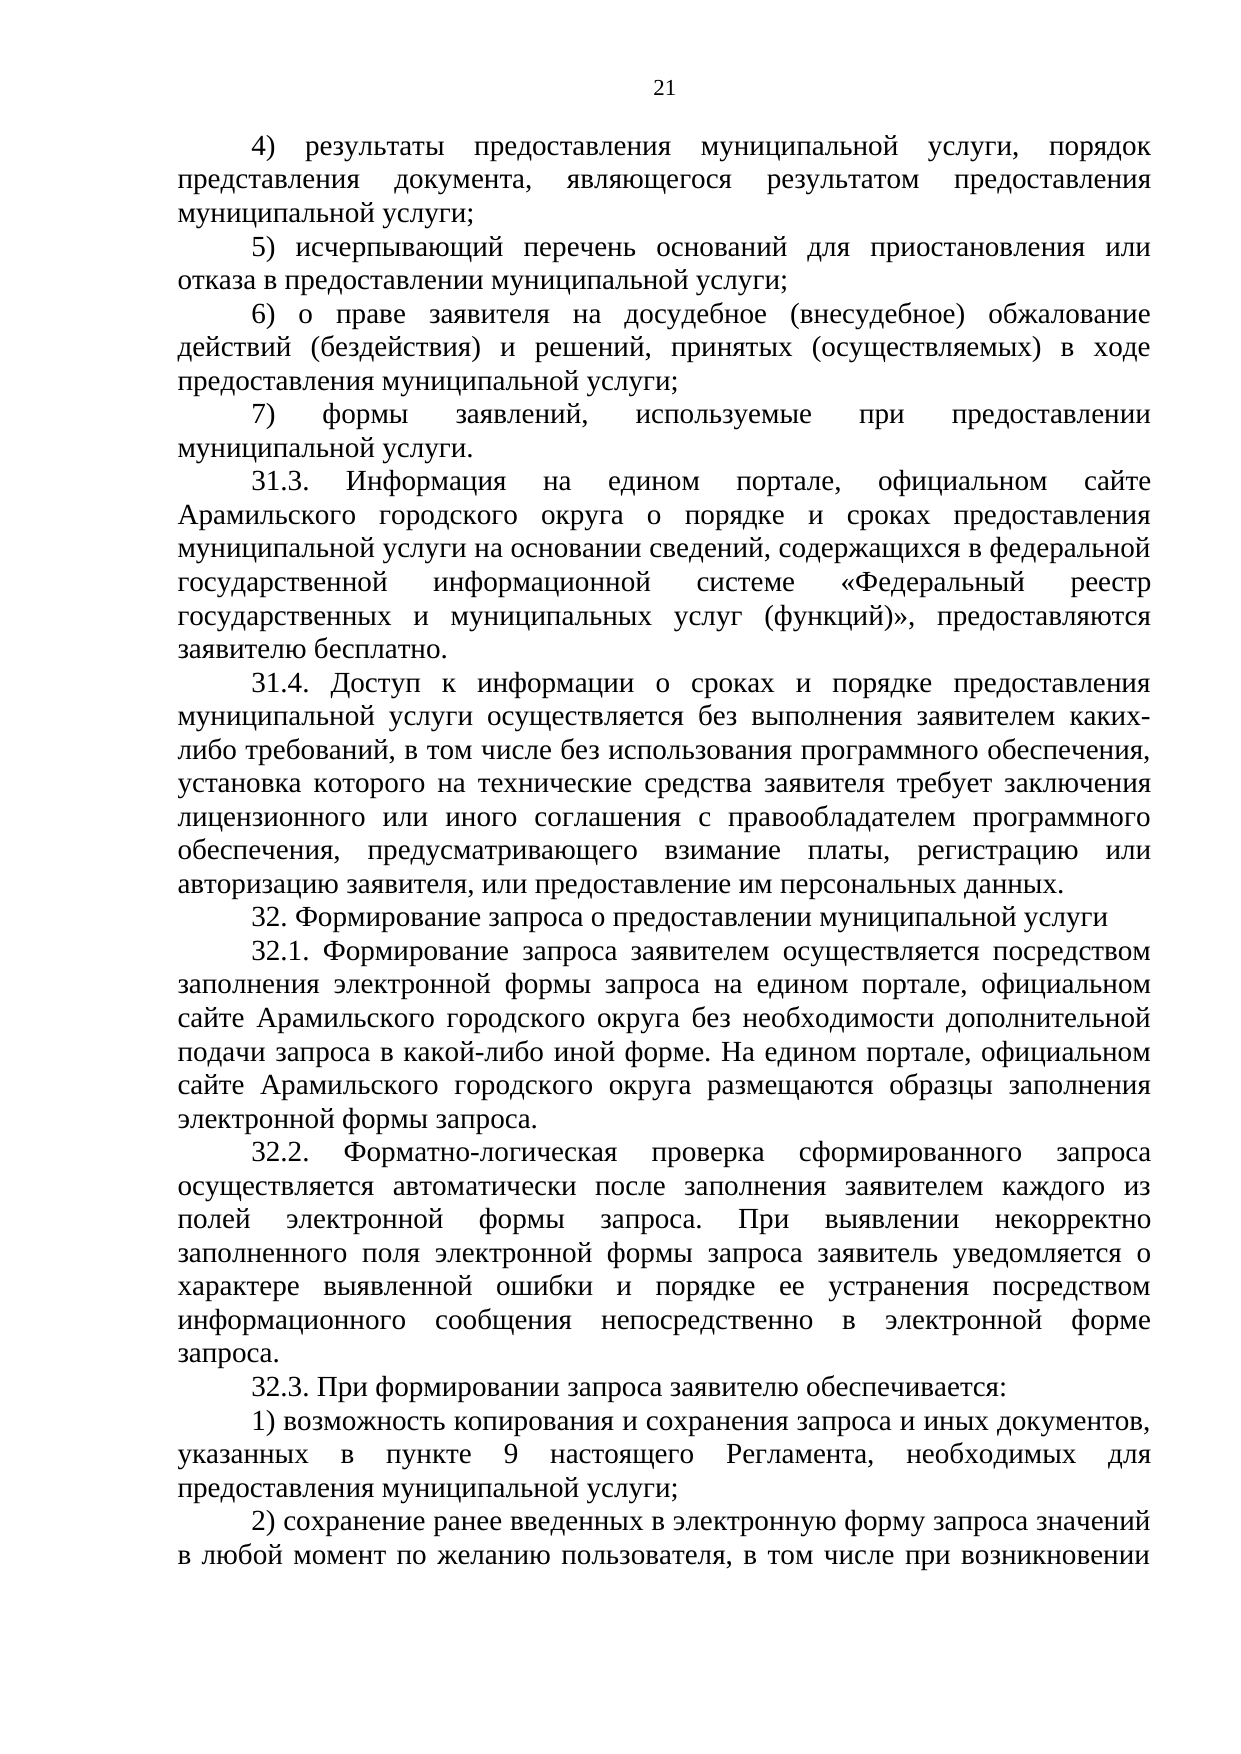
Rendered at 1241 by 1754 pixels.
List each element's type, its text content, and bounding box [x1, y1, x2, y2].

text 32.2. Форматно-логическая проверка сформированного запроса осуществляется автоматически после заполнения заявителем каждого из полей электронной формы запроса. При выявлении некорректно заполненного поля электронной формы запроса заявитель уведомляется о характере выявленной ошибки и порядке ее устранения посредством информационного сообщения непосредственно в электронной форме запроса. [177, 1134, 1152, 1369]
text 5) исчерпывающий перечень оснований для приостановления или отказа в предоставлении муниципальной услуги; [177, 229, 1152, 296]
text 32.3. При формировании запроса заявителю обеспечивается: [177, 1369, 1152, 1403]
text 7) формы заявлений, используемые при предоставлении муниципальной услуги. [177, 396, 1152, 463]
text 4) результаты предоставления муниципальной услуги, порядок представления документа, являющегося результатом предоставления муниципальной услуги; [177, 128, 1152, 229]
text 32.1. Формирование запроса заявителем осуществляется посредством заполнения электронной формы запроса на едином портале, официальном сайте Арамильского городского округа без необходимости дополнительной подачи запроса в какой-либо иной форме. На едином портале, официальном сайте Арамильского городского округа размещаются образцы заполнения электронной формы запроса. [177, 933, 1152, 1134]
text 31.3. Информация на едином портале, официальном сайте Арамильского городского округа о порядке и сроках предоставления муниципальной услуги на основании сведений, содержащихся в федеральной государственной информационной системе «Федеральный реестр государственных и муниципальных услуг (функций)», предоставляются заявителю бесплатно. [177, 463, 1152, 665]
text 31.4. Доступ к информации о сроках и порядке предоставления муниципальной услуги осуществляется без выполнения заявителем каких-либо требований, в том числе без использования программного обеспечения, установка которого на технические средства заявителя требует заключения лицензионного или иного соглашения с правообладателем программного обеспечения, предусматривающего взимание платы, регистрацию или авторизацию заявителя, или предоставление им персональных данных. [177, 665, 1152, 899]
text 32. Формирование запроса о предоставлении муниципальной услуги [177, 899, 1152, 933]
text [177, 1503, 1152, 1570]
text 6) о праве заявителя на досудебное (внесудебное) обжалование действий (бездействия) и решений, принятых (осуществляемых) в ходе предоставления муниципальной услуги; [177, 296, 1152, 396]
text 1) возможность копирования и сохранения запроса и иных документов, указанных в пункте 9 настоящего Регламента, необходимых для предоставления муниципальной услуги; [177, 1403, 1152, 1503]
